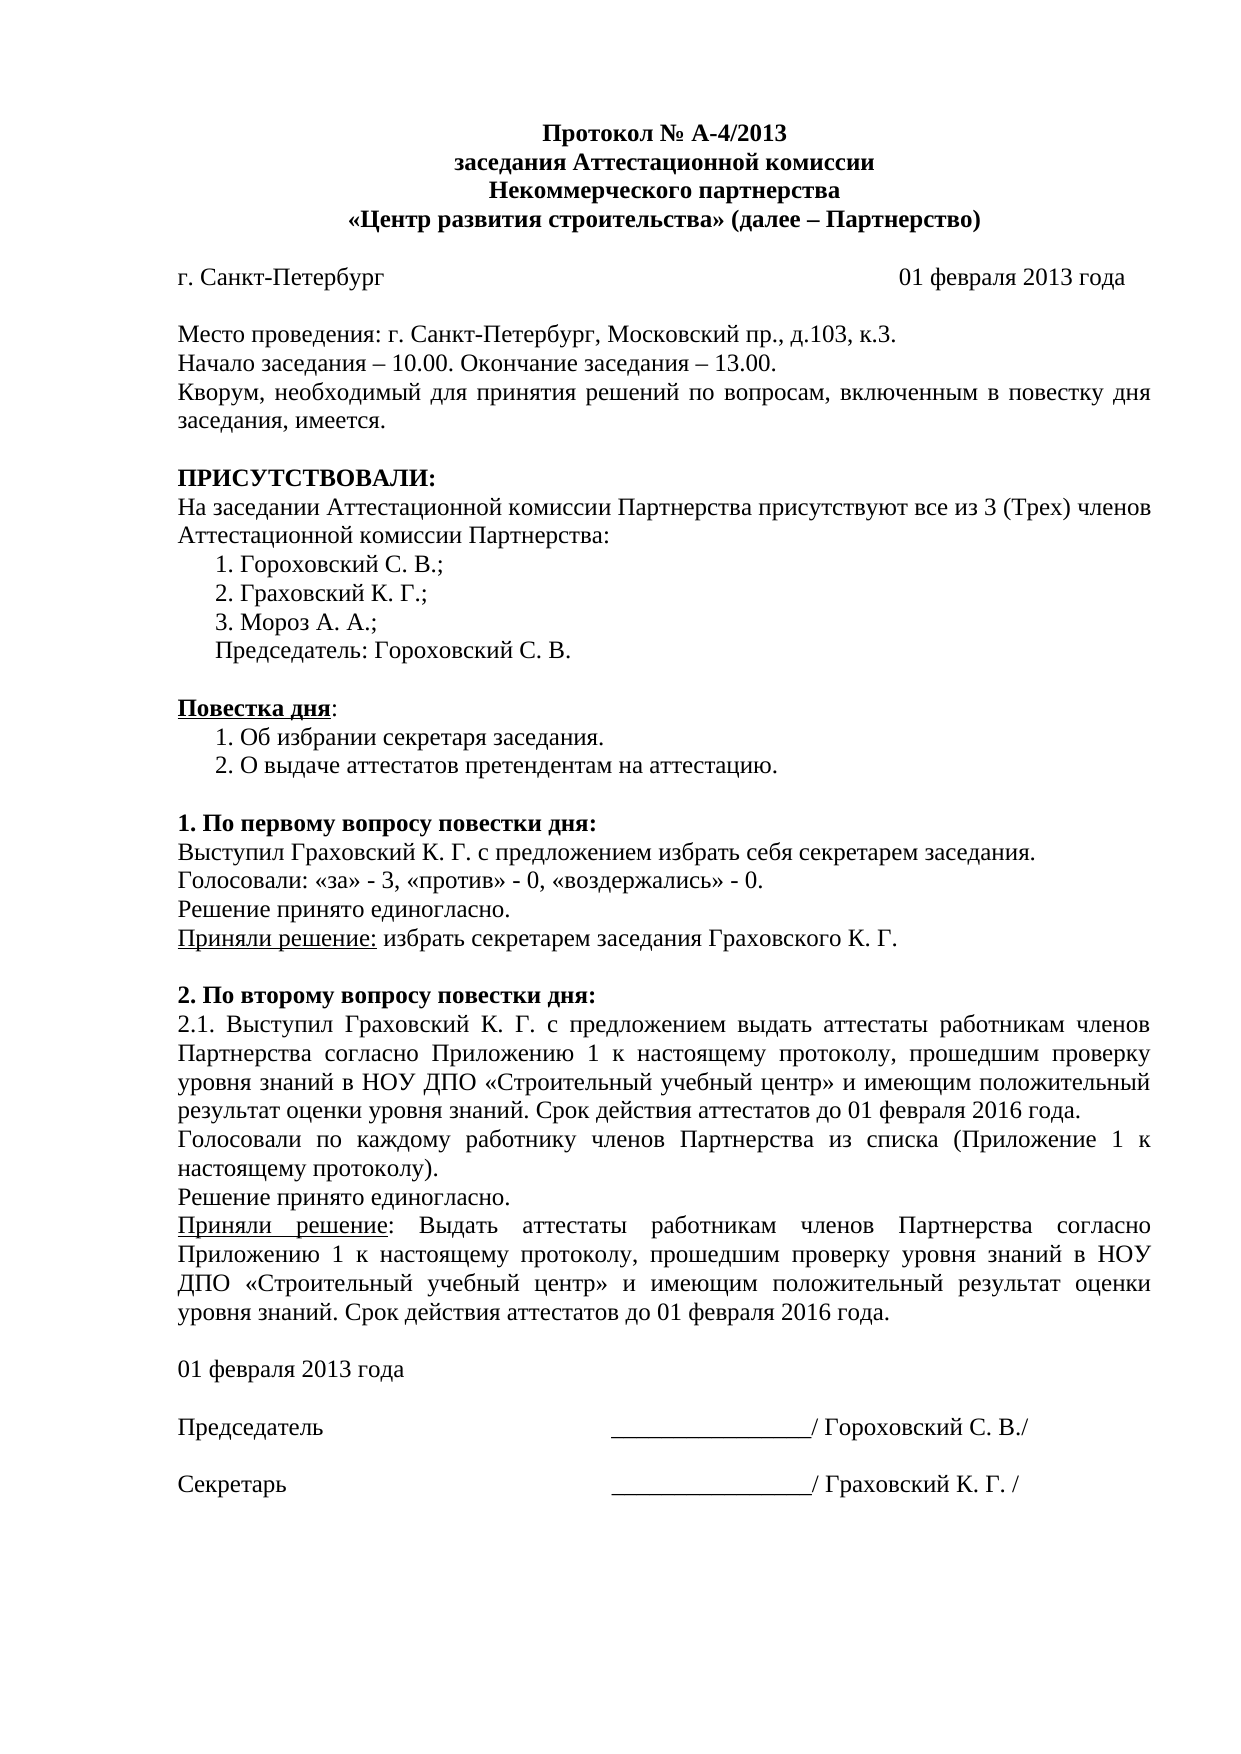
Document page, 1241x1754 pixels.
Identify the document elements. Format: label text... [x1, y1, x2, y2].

text Председатель ________________/ Гороховский С. В. / [177, 1412, 1152, 1441]
text 3. Мороз А. А.; [215, 607, 1152, 636]
text 2.1. Выступил Граховский К. Г. с предложением выдать аттестаты работникам членов Партнерства согласно Приложению 1 к настоящему протоколу, прошедшим проверку уровня знаний в НОУ ДПО «Строительный учебный центр» и имеющим положительный результат оценки уровня знаний. Срок действия аттестатов до 01 февраля 2016 года. [177, 1009, 1152, 1124]
text Голосовали по каждому работнику членов Партнерства из списка (Приложение 1 к настоящему протоколу). [177, 1124, 1152, 1182]
text 01 февраля 2013 года [177, 1354, 1152, 1383]
text «Центр развития строительства» (далее – Партнерство) [177, 204, 1152, 233]
text г. Санкт-Петербург 01 февраля 2013 года [177, 262, 1152, 291]
text Голосовали: «за» - 3, «против» - 0, «воздержались» - 0. [177, 866, 1152, 894]
text Решение принято единогласно. [177, 894, 1152, 923]
text 2. О выдаче аттестатов претендентам на аттестацию. [215, 751, 1152, 779]
text Некоммерческого партнерства [177, 176, 1152, 204]
text 2. По второму вопросу повестки дня: [177, 981, 1152, 1009]
text Приняли решение: избрать секретарем заседания Граховского К. Г. [177, 923, 1152, 952]
text 1. Гороховский С. В.; [215, 549, 1152, 578]
text На заседании Аттестационной комиссии Партнерства присутствуют все из 3 (Трех) членов Аттестационной комиссии Партнерства: [177, 492, 1152, 549]
text Приняли решение: Выдать аттестаты работникам членов Партнерства согласно Приложению 1 к настоящему протоколу, прошедшим проверку уровня знаний в НОУ ДПО «Строительный учебный центр» и имеющим положительный результат оценки уровня знаний. Срок действия аттестатов до 01 февраля 2016 года. [177, 1211, 1152, 1326]
text Кворум, необходимый для принятия решений по вопросам, включенным в повестку дня заседания, имеется. [177, 377, 1152, 434]
text Решение принято единогласно. [177, 1182, 1152, 1211]
text Протокол № А-4/2013 [177, 118, 1152, 147]
text заседания Аттестационной комиссии [177, 147, 1152, 176]
text Выступил Граховский К. Г. с предложением избрать себя секретарем заседания. [177, 837, 1152, 866]
text Секретарь ________________/ Граховский К. Г. / [177, 1469, 1152, 1498]
text 2. Граховский К. Г.; [215, 578, 1152, 607]
text Председатель: Гороховский С. В. [215, 636, 1152, 664]
text Место проведения: г. Санкт-Петербург, Московский пр., д.103, к.3. [177, 319, 1152, 348]
text 1. По первому вопросу повестки дня: [177, 808, 1152, 837]
text Начало заседания – 10.00. Окончание заседания – 13.00. [177, 348, 1152, 377]
text Повестка дня: [177, 693, 1152, 722]
text 1. Об избрании секретаря заседания. [215, 722, 1152, 751]
text ПРИСУТСТВОВАЛИ: [177, 463, 1152, 492]
